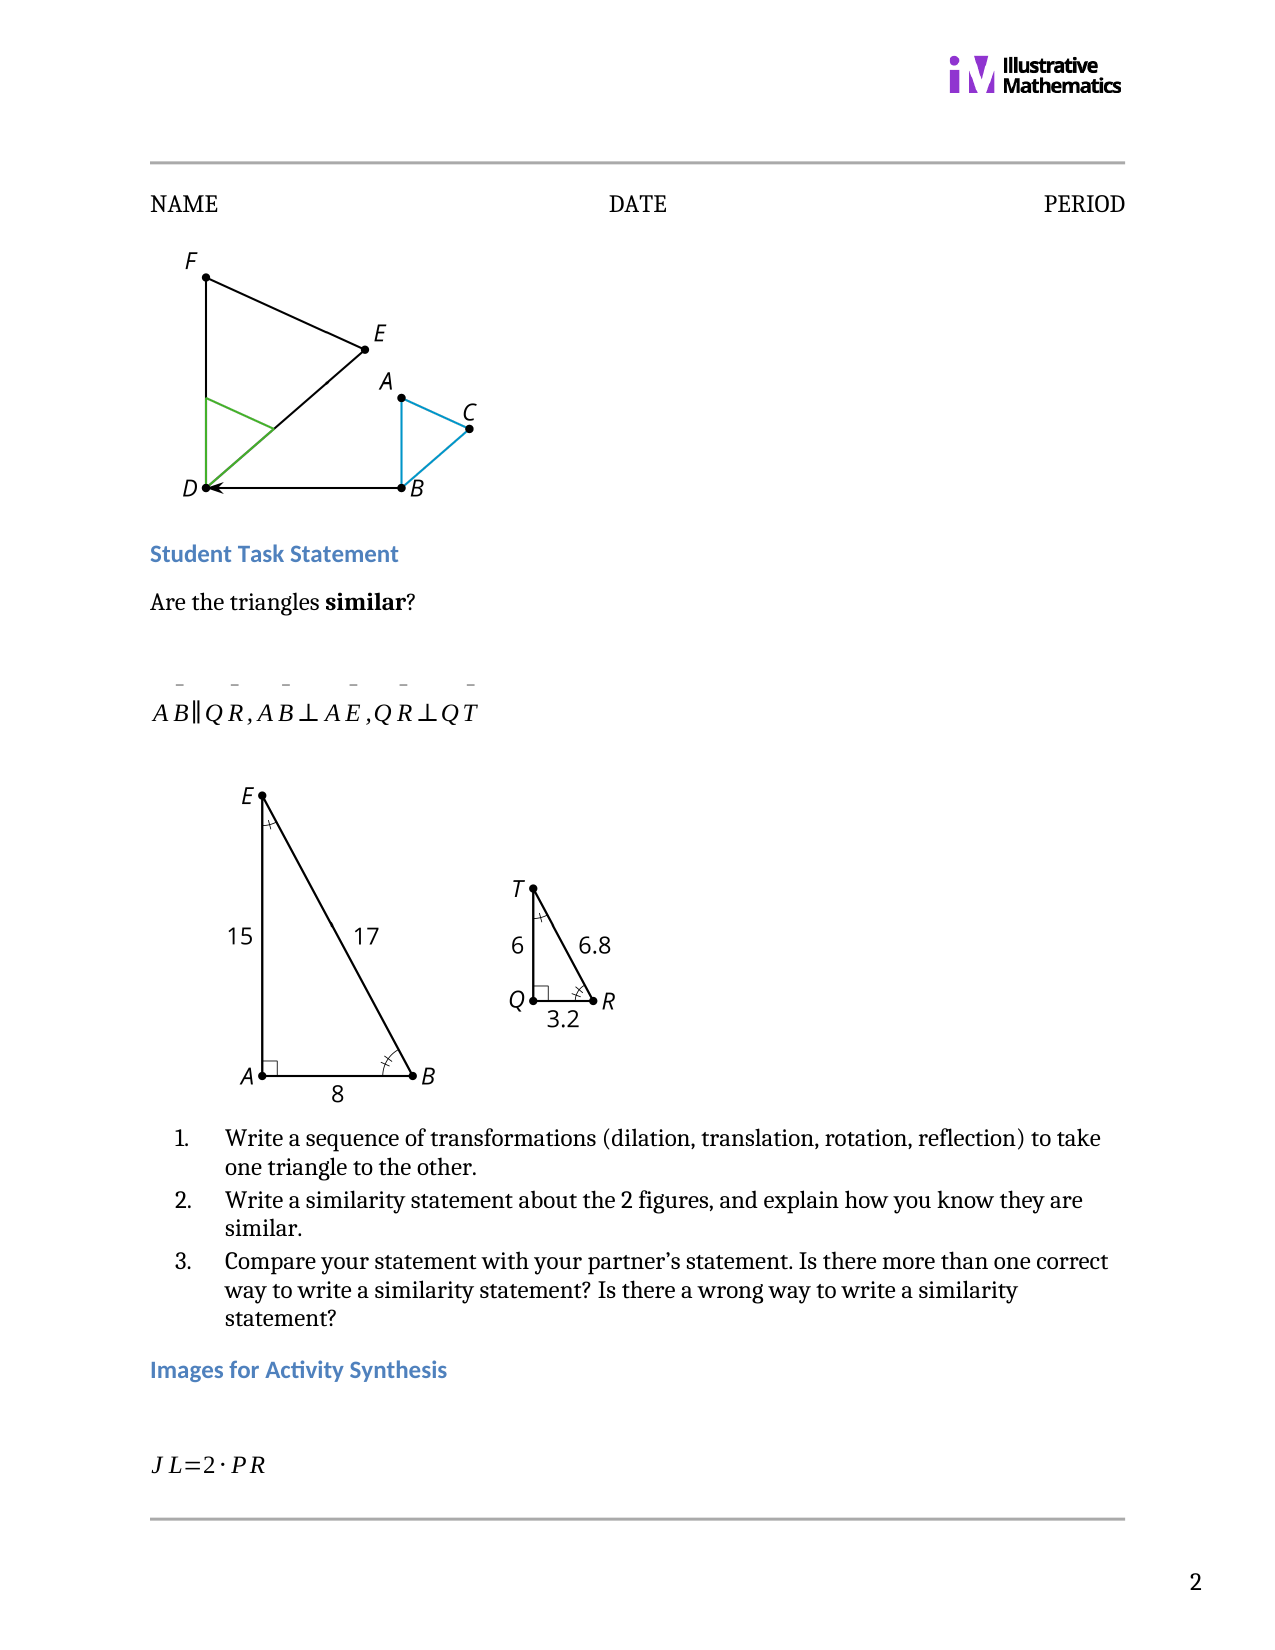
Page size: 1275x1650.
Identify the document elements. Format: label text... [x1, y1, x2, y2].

subtitle Images for Activity Synthesis [150, 1354, 1125, 1384]
picture [949, 55, 1121, 93]
list Write a similarity statement about the 2 figures, and explain how you know they are similar. [175, 1186, 1125, 1243]
text Are the triangles similar? [150, 588, 1125, 616]
list Write a sequence of transformations (dilation, translation, rotation, reflection) to take one triangle to the other. [175, 1124, 1125, 1182]
list Compare your statement with your partner’s statement. Is there more than one correct way to write a similarity statement? Is there a wrong way to write a similarity statement? [175, 1247, 1125, 1333]
subtitle Student Task Statement [150, 538, 1125, 569]
picture [168, 247, 484, 518]
picture [168, 745, 657, 1106]
